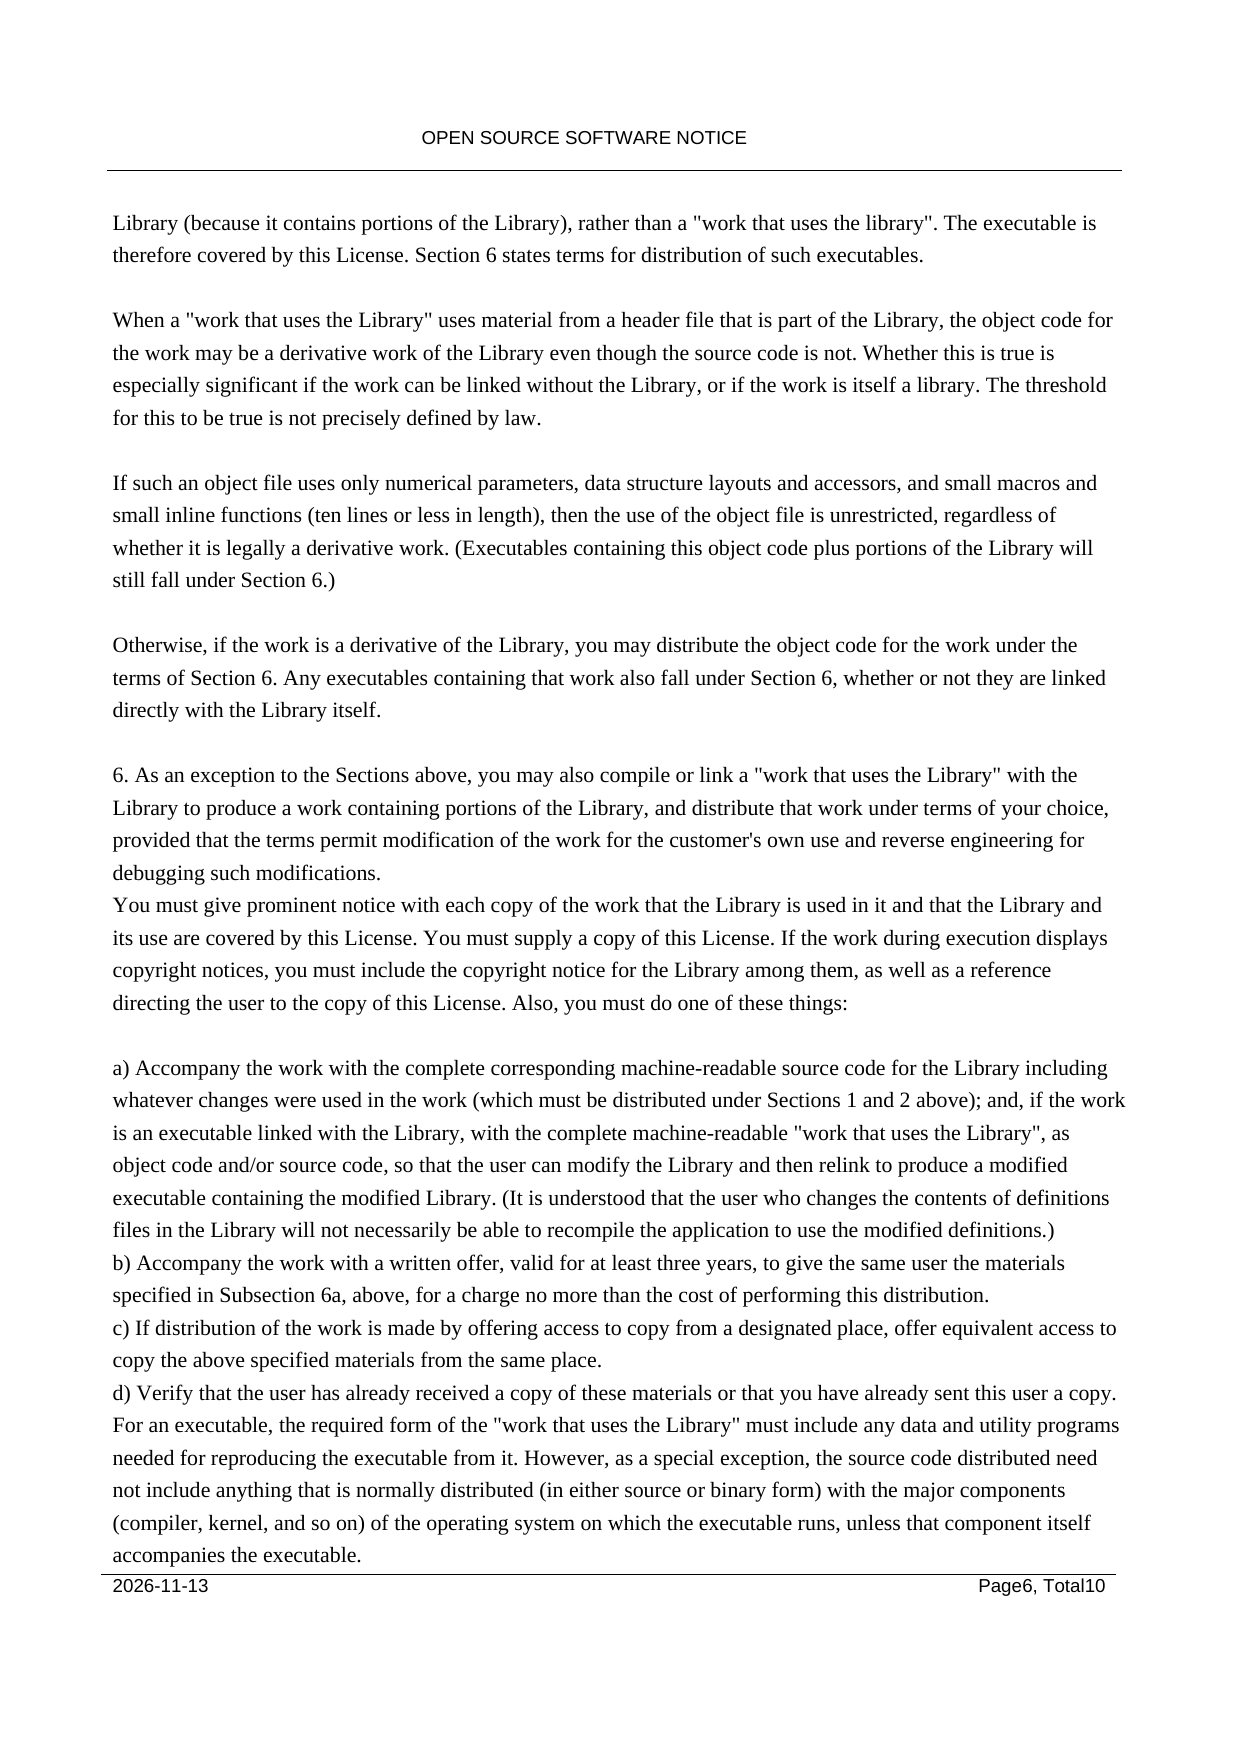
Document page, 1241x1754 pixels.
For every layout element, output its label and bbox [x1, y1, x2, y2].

text [112, 206, 1128, 1571]
